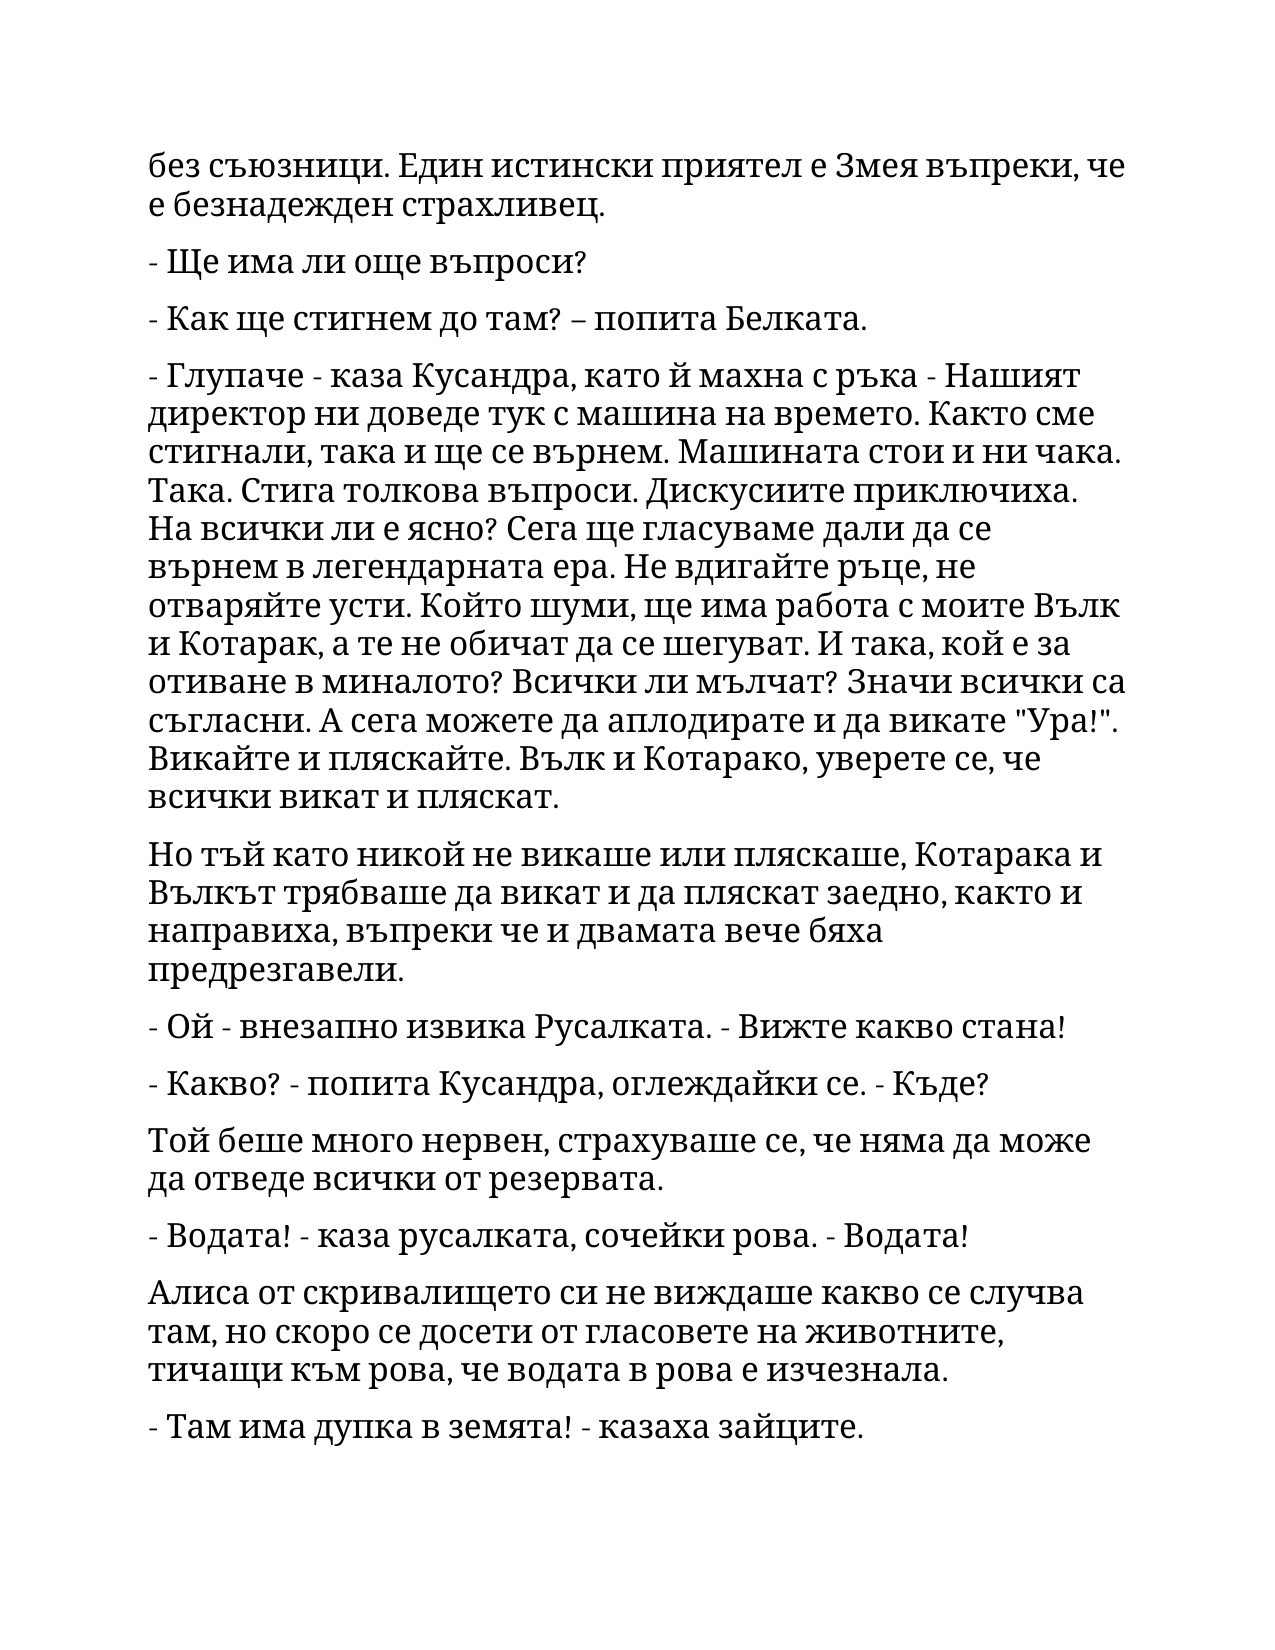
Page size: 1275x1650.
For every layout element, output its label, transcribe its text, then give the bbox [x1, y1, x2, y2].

text - Ще има ли още въпроси? [148, 243, 1127, 281]
text - Как ще стигнем до там? – попита Белката. [148, 300, 1127, 338]
text Но тъй като никой не викаше или пляскаше, Котарака и Вълкът трябваше да викат и да пляскат заедно, както и направиха, въпреки че и двамата вече бяха предрезгавели. [148, 836, 1127, 989]
text Той беше много нервен, страхуваше се, че няма да може да отведе всички от резервата. [148, 1122, 1127, 1199]
text Алиса от скривалището си не виждаше какво се случва там, но скоро се досети от гласовете на животните, тичащи към рова, че водата в рова е изчезнала. [148, 1275, 1127, 1390]
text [148, 148, 1127, 224]
text - Там има дупка в земята! - казаха зайците. [148, 1408, 1127, 1447]
text - Ой - внезапно извика Русалката. - Вижте какво стана! [148, 1008, 1127, 1046]
text - Водата! - каза русалката, сочейки рова. - Водата! [148, 1218, 1127, 1256]
text - Какво? - попита Кусандра, оглеждайки се. - Къде? [148, 1065, 1127, 1103]
text - Глупаче - каза Кусандра, като й махна с ръка - Нашият директор ни доведе тук с машина на времето. Както сме стигнали, така и ще се върнем. Машината стои и ни чака. Така. Стига толкова въпроси. Дискусиите приключиха. На всички ли е ясно? Сега ще гласуваме дали да се върнем в легендарната ера. Не вдигайте ръце, не отваряйте усти. Който шуми, ще има работа с моите Вълк и Котарак, а те не обичат да се шегуват. И така, кой е за отиване в миналото? Всички ли мълчат? Значи всички са съгласни. А сега можете да аплодирате и да викате "Ура!". Викайте и пляскайте. Вълк и Котарако, уверете се, че всички викат и пляскат. [148, 357, 1127, 817]
